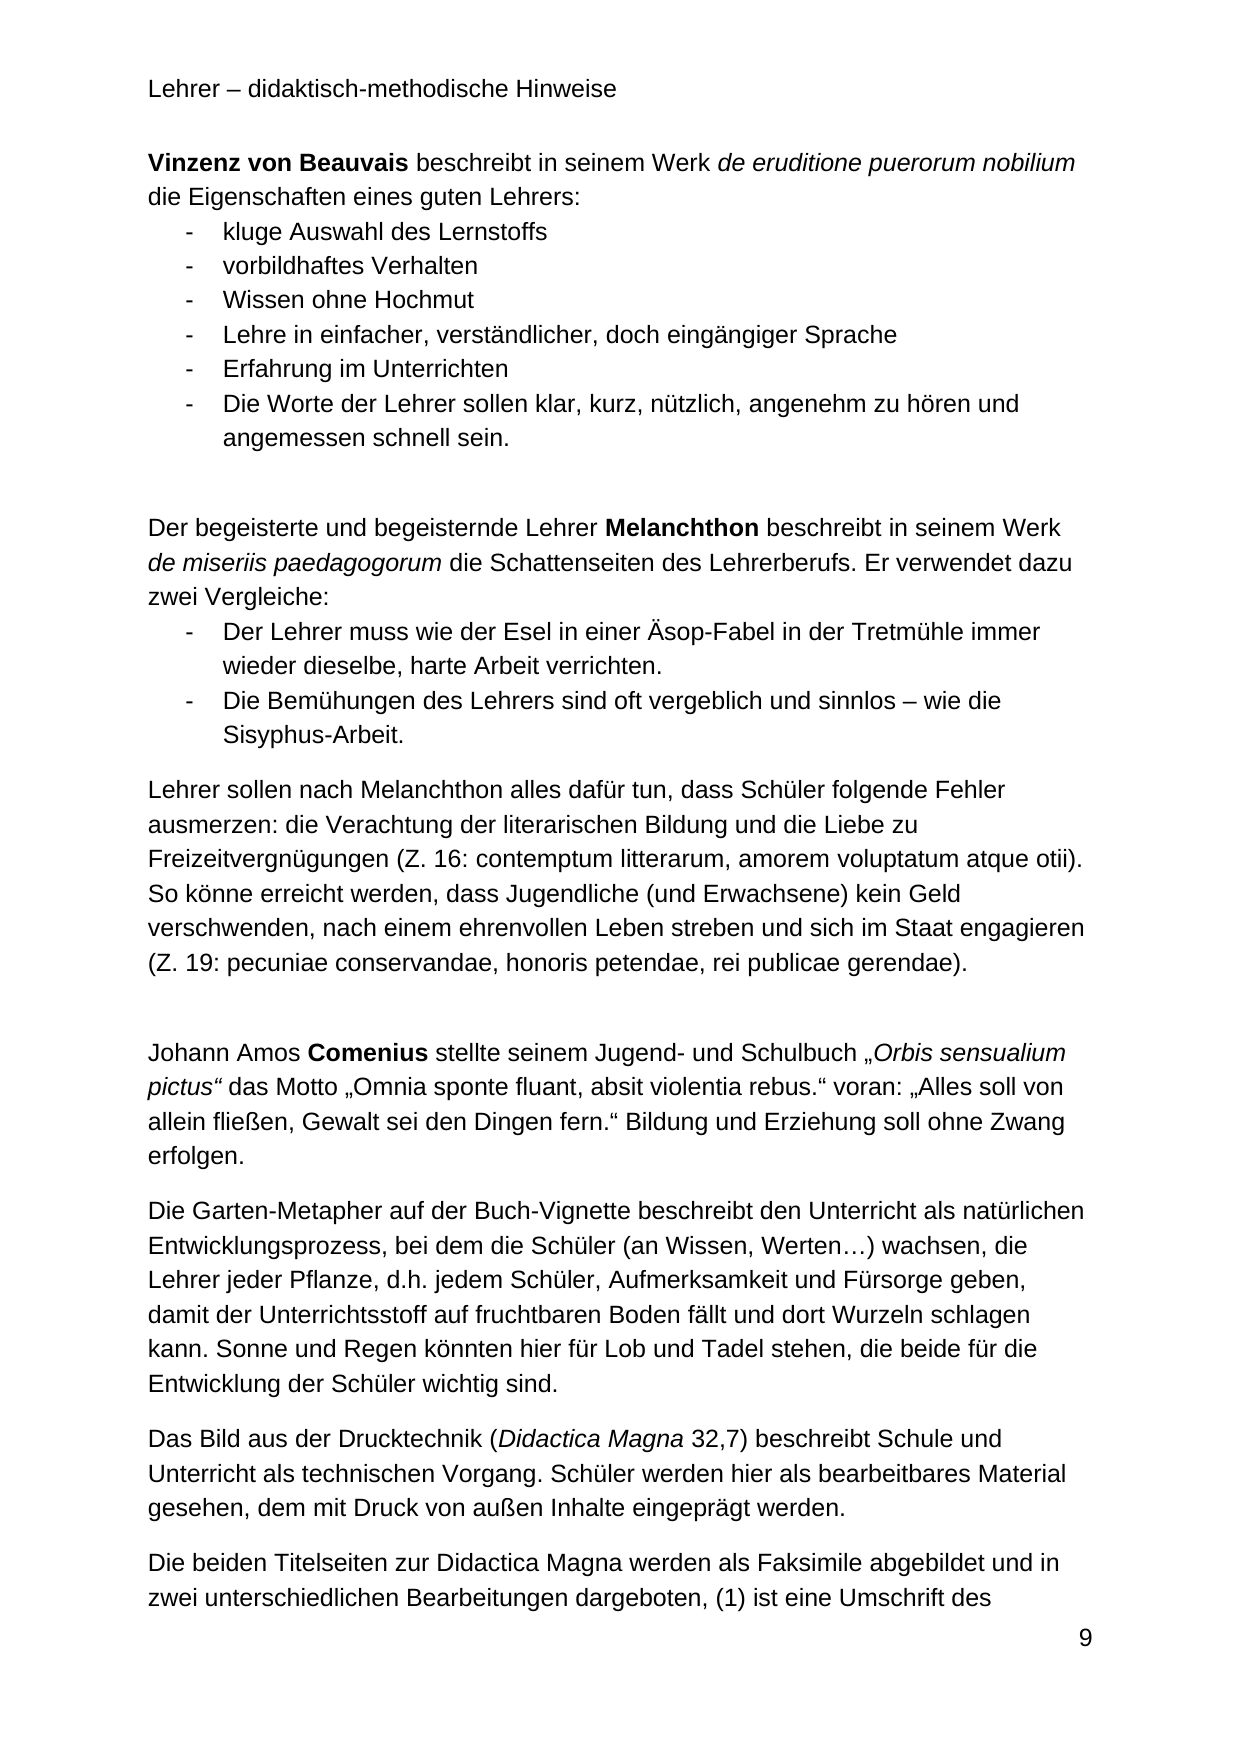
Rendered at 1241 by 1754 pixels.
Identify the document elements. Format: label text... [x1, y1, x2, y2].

text Johann Amos Comenius stellte seinem Jugend- und Schulbuch „Orbis sensualium pictus“ das Motto „Omnia sponte fluant, absit violentia rebus.“ voran: „Alles soll von allein fließen, Gewalt sei den Dingen fern.“ Bildung und Erziehung soll ohne Zwang erfolgen. [148, 1038, 1093, 1170]
list Der Lehrer muss wie der Esel in einer Äsop-Fabel in der Tretmühle immer wieder dieselbe, harte Arbeit verrichten. [185, 617, 1093, 680]
list Erfahrung im Unterrichten [185, 354, 1093, 383]
list Die Bemühungen des Lehrers sind oft vergeblich und sinnlos – wie die Sisyphus-Arbeit. [185, 686, 1093, 749]
text Die Garten-Metapher auf der Buch-Vignette beschreibt den Unterricht als natürlichen Entwicklungsprozess, bei dem die Schüler (an Wissen, Werten…) wachsen, die Lehrer jeder Pflanze, d.h. jedem Schüler, Aufmerksamkeit und Fürsorge geben, damit der Unterrichtsstoff auf fruchtbaren Boden fällt und dort Wurzeln schlagen kann. Sonne und Regen könnten hier für Lob und Tadel stehen, die beide für die Entwicklung der Schüler wichtig sind. [148, 1196, 1093, 1397]
text Das Bild aus der Drucktechnik (Didactica Magna 32,7) beschreibt Schule und Unterricht als technischen Vorgang. Schüler werden hier als bearbeitbares Material gesehen, dem mit Druck von außen Inhalte eingeprägt werden. [148, 1424, 1093, 1522]
list kluge Auswahl des Lernstoffs [185, 217, 1093, 245]
list vorbildhaftes Verhalten [185, 251, 1093, 280]
list Die Worte der Lehrer sollen klar, kurz, nützlich, angenehm zu hören und angemessen schnell sein. [185, 389, 1093, 452]
text Vinzenz von Beauvais beschreibt in seinem Werk de eruditione puerorum nobilium [148, 148, 1093, 176]
text die Eigenschaften eines guten Lehrers: [148, 182, 1093, 211]
text Lehrer sollen nach Melanchthon alles dafür tun, dass Schüler folgende Fehler ausmerzen: die Verachtung der literarischen Bildung und die Liebe zu Freizeitvergnügungen (Z. 16: contemptum litterarum, amorem voluptatum atque otii). So könne erreicht werden, dass Jugendliche (und Erwachsene) kein Geld verschwenden, nach einem ehrenvollen Leben streben und sich im Staat engagieren (Z. 19: pecuniae conservandae, honoris petendae, rei publicae gerendae). [148, 775, 1093, 977]
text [148, 1548, 1093, 1612]
list Wissen ohne Hochmut [185, 286, 1093, 314]
text Der begeisterte und begeisternde Lehrer Melanchthon beschreibt in seinem Werk de miseriis paedagogorum die Schattenseiten des Lehrerberufs. Er verwendet dazu zwei Vergleiche: [148, 513, 1093, 611]
list Lehre in einfacher, verständlicher, doch eingängiger Sprache [185, 320, 1093, 349]
